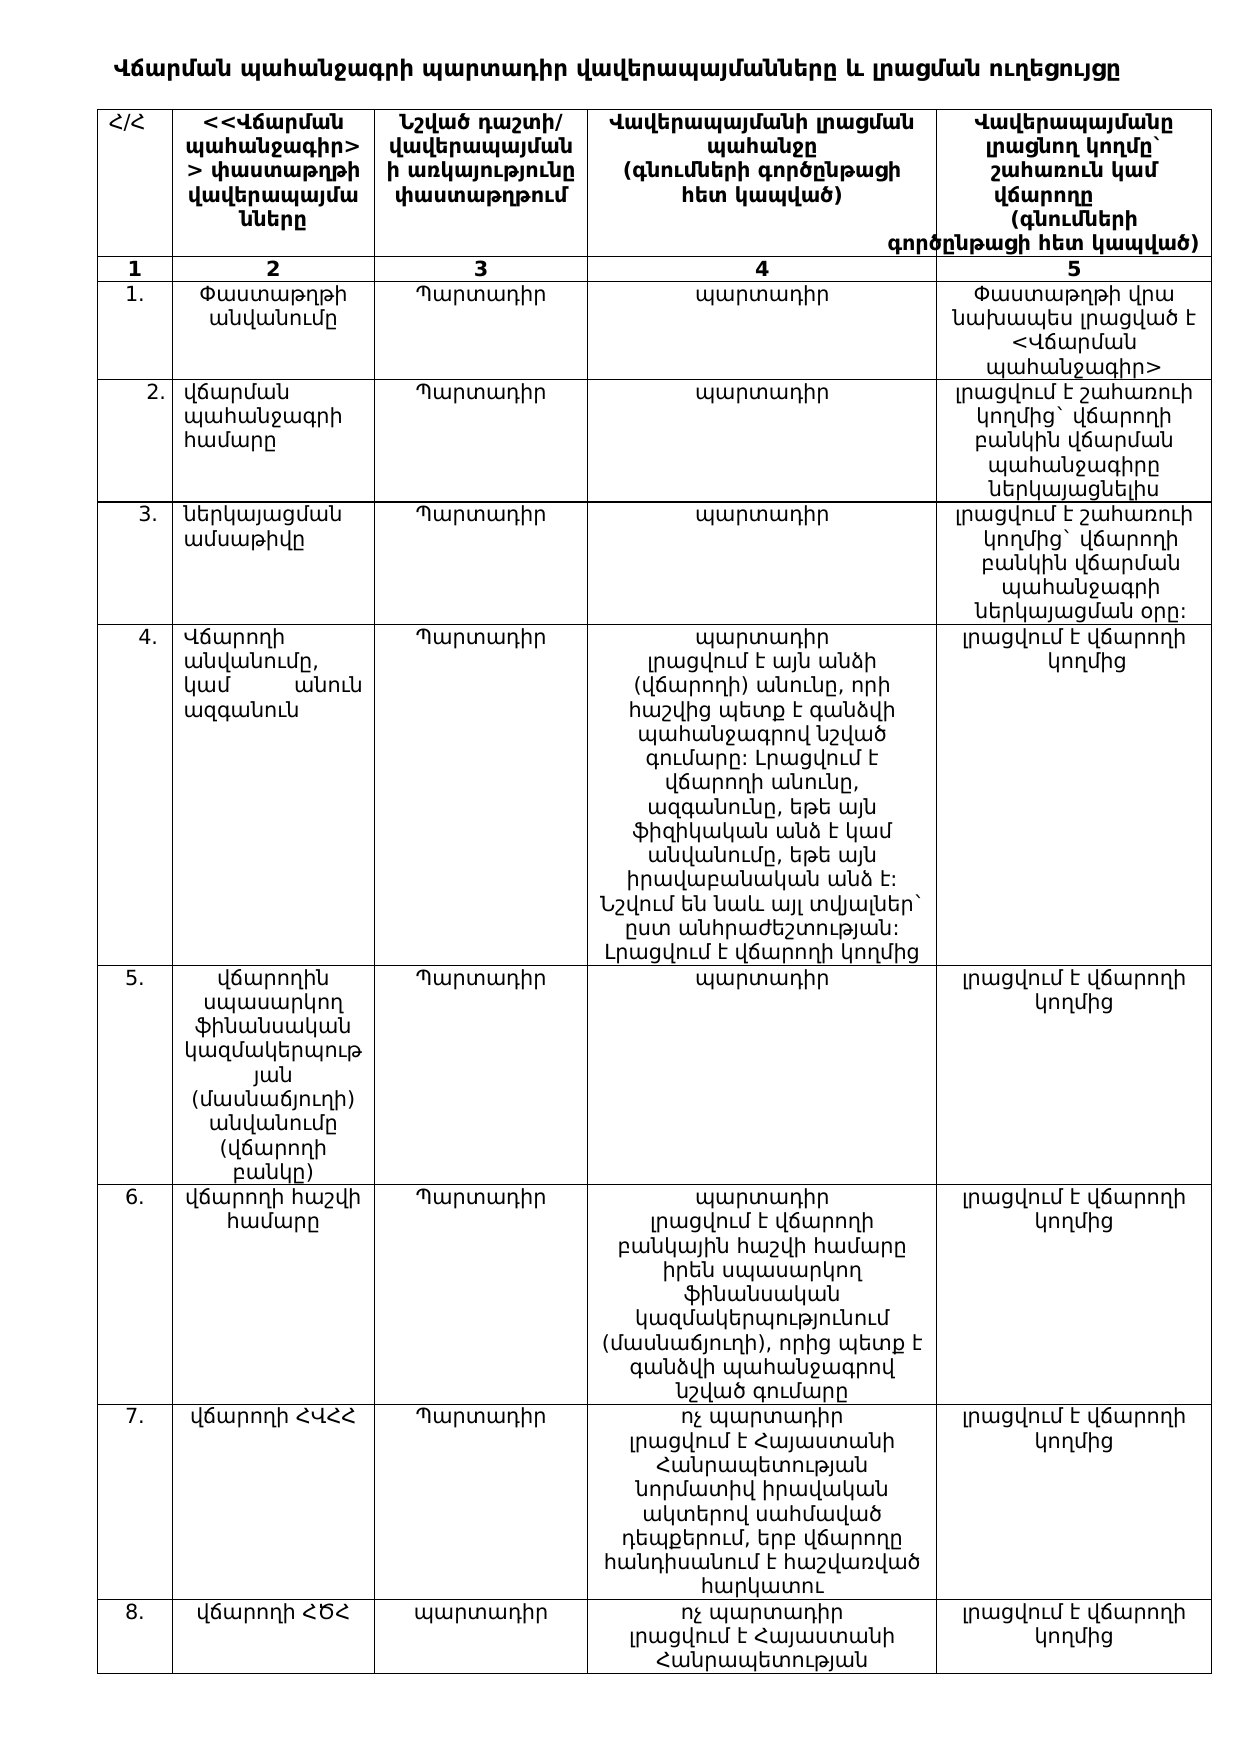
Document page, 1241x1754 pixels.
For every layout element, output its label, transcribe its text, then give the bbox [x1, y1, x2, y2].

table_cell ոչ պարտադիր լրացվում է Հայաստանի Հանրապետության նորմատիվ իրավական ակտերով սահմաված դեպքերում, երբ վճարողը հանդիսանում է հաշվառված հարկատու [588, 1405, 936, 1599]
table_header Նշված դաշտի/ վավերապայմանի առկայությունը փաստաթղթում [375, 110, 587, 256]
table_cell 5. [98, 966, 172, 1184]
table_cell լրացվում է վճարողի կողմից [937, 966, 1211, 1184]
table_cell պարտադիր [375, 1600, 587, 1673]
table_cell Պարտադիր [375, 966, 587, 1184]
table_cell [98, 503, 172, 624]
table_cell լրացվում է վճարողի կողմից [937, 625, 1211, 964]
table_cell [98, 380, 172, 501]
table_cell Պարտադիր [375, 1185, 587, 1403]
table_cell Պարտադիր [375, 1405, 587, 1599]
table_cell պարտադիր լրացվում է այն անձի (վճարողի) անունը, որի հաշվից պետք է գանձվի պահանջագրով նշված գումարը: Լրացվում է վճարողի անունը, ազգանունը, եթե այն ֆիզիկական անձ է կամ անվանումը, եթե այն իրավաբանական անձ է: Նշվում են նաև այլ տվյալներ` ըստ անհրաժեշտության: Լրացվում է վճարողի կողմից [588, 625, 936, 964]
table_cell վճարողի հաշվի համարը [173, 1185, 374, 1403]
table_cell Պարտադիր [375, 503, 587, 624]
table_cell պարտադիր լրացվում է վճարողի բանկային հաշվի համարը իրեն սպասարկող ֆինանսական կազմակերպությունում (մասնաճյուղի), որից պետք է գանձվի պահանջագրով նշված գումարը [588, 1185, 936, 1403]
table_cell Պարտադիր [375, 282, 587, 379]
table_cell Պարտադիր [375, 380, 587, 501]
table_header Հ/Հ [98, 110, 172, 256]
table_cell 1. [98, 282, 172, 379]
table_cell վճարողի ՀՎՀՀ [173, 1405, 374, 1599]
text Վճարման պահանջագրի պարտադիր վավերապայմանները և լրացման ուղեցույցը [69, 56, 1167, 82]
table_cell 5 [937, 257, 1211, 281]
table_cell վճարողին սպասարկող ֆինանսական կազմակերպության (մասնաճյուղի) անվանումը (վճարողի բանկը) [173, 966, 374, 1184]
table_header <<Վճարման պահանջագիր>> փաստաթղթի վավերապայմանները [173, 110, 374, 256]
table_cell պարտադիր [588, 503, 936, 624]
table_cell 4 [588, 257, 936, 281]
table_cell լրացվում է շահառուի կողմից` վճարողի բանկին վճարման պահանջագիրը ներկայացնելիս [937, 380, 1211, 501]
table_cell Փաստաթղթի վրա նախապես լրացված է <Վճարման պահանջագիր> [937, 282, 1211, 379]
table_cell պարտադիր [588, 966, 936, 1184]
table_cell Պարտադիր [375, 625, 587, 964]
table_cell ներկայացման ամսաթիվը [173, 503, 374, 624]
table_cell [588, 1600, 936, 1673]
table_cell վճարման պահանջագրի համարը [173, 380, 374, 501]
table_cell լրացվում է վճարողի կողմից [937, 1405, 1211, 1599]
table_cell 2 [173, 257, 374, 281]
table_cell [937, 1600, 1211, 1673]
table_cell [98, 625, 172, 964]
table_cell 3 [375, 257, 587, 281]
table_cell լրացվում է վճարողի կողմից [937, 1185, 1211, 1403]
table_cell Փաստաթղթի անվանումը [173, 282, 374, 379]
table_cell վճարողի ՀԾՀ [173, 1600, 374, 1673]
table_cell լրացվում է շահառուի կողմից` վճարողի բանկին վճարման պահանջագրի ներկայացման օրը: [937, 503, 1211, 624]
table_cell 1 [98, 257, 172, 281]
table_cell 8. [98, 1600, 172, 1673]
table_cell 7. [98, 1405, 172, 1599]
table_cell 6. [98, 1185, 172, 1403]
table_header Վավերապայմանը լրացնող կողմը` շահառուն կամ վճարողը (գնումների գործընթացի հետ կապված) [937, 110, 1211, 256]
table_cell պարտադիր [588, 282, 936, 379]
table_cell պարտադիր [588, 380, 936, 501]
table_cell Վճարողի անվանումը, կամ անուն ազգանուն [173, 625, 374, 964]
table_header Վավերապայմանի լրացման պահանջը (գնումների գործընթացի հետ կապված) [588, 110, 936, 256]
